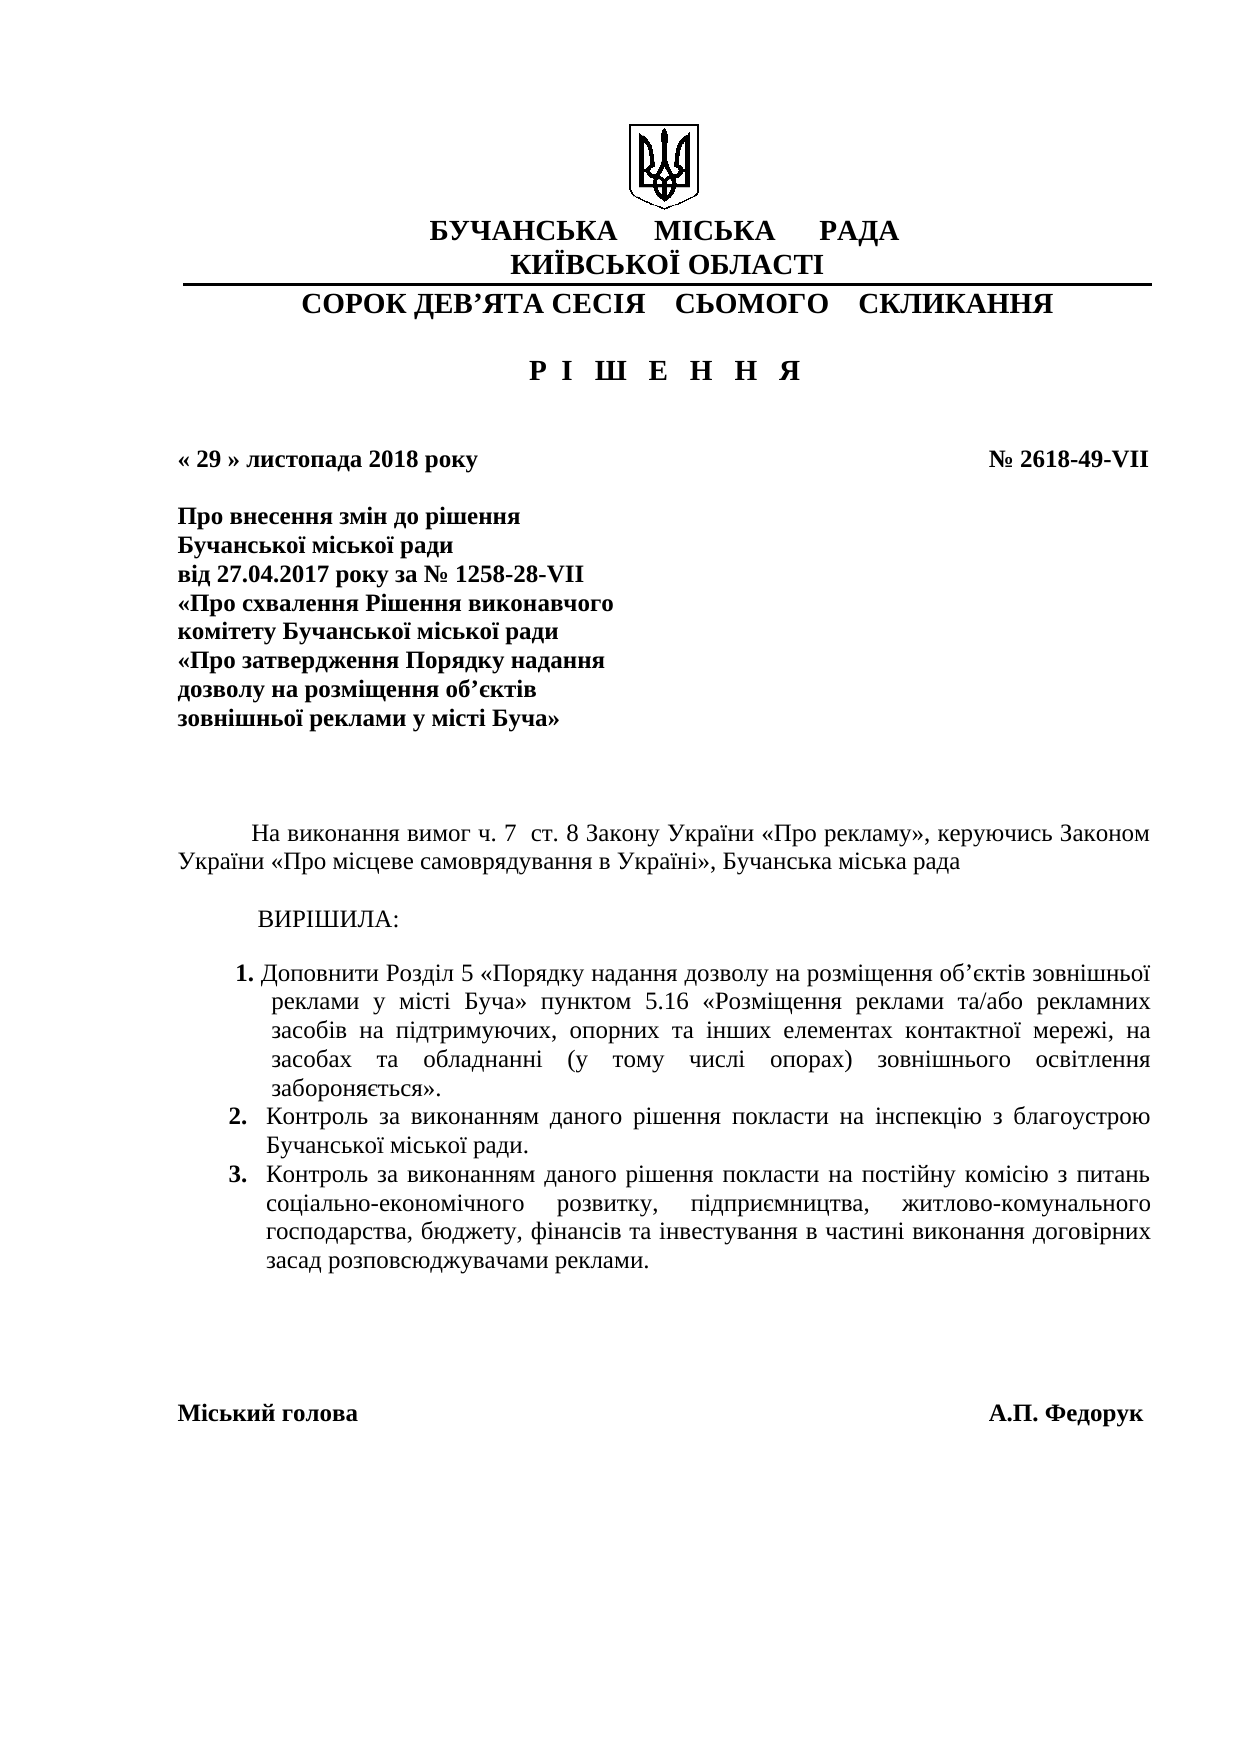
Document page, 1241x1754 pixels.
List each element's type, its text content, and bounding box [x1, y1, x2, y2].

text Про внесення змін до рішення [177, 501, 1152, 530]
text Бучанської міської ради [177, 530, 1152, 559]
text зовнішньої реклами у місті Буча» [177, 703, 1152, 731]
text На виконання вимог ч. 7 ст. 8 Закону України «Про рекламу», керуючись Законом України «Про місцеве самоврядування в Україні», Бучанська міська рада [177, 818, 1152, 875]
text дозволу на розміщення об’єктів [177, 674, 1152, 703]
text 1. Доповнити Розділ 5 «Порядку надання дозволу на розміщення об’єктів зовнішньої реклами у місті Буча» пунктом 5.16 «Розміщення реклами та/або рекламних засобів на підтримуючих, опорних та інших елементах контактної мережі, на засобах та обладнанні (у тому числі опорах) зовнішнього освітлення забороняється». [228, 958, 1152, 1101]
text СОРОК ДЕВ’ЯТА СЕСІЯ СЬОМОГО СКЛИКАННЯ [177, 286, 1152, 319]
text «Про схвалення Рішення виконавчого [177, 588, 1152, 616]
text ВИРІШИЛА: [177, 904, 1152, 933]
text БУЧАНСЬКА МІСЬКА РАДА [177, 213, 1152, 247]
text від 27.04.2017 року за № 1258-28-VII [177, 559, 1152, 588]
list Контроль за виконанням даного рішення покласти на постійну комісію з питань соціально-економічного розвитку, підприємництва, житлово-комунального господарства, бюджету, фінансів та інвестування в частині виконання договірних засад розповсюджувачами реклами. [228, 1159, 1152, 1274]
subtitle КИЇВСЬКОЇ ОБЛАСТІ [183, 247, 1152, 283]
text «Про затвердження Порядку надання [177, 645, 1152, 674]
text Р І Ш Е Н Н Я [177, 353, 1152, 386]
list Контроль за виконанням даного рішення покласти на інспекцію з благоустрою Бучанської міської ради. [228, 1101, 1152, 1159]
text « 29 » листопада 2018 року № 2618-49-VII [177, 444, 1152, 473]
text комітету Бучанської міської ради [177, 616, 1152, 645]
text Міський голова А.П. Федорук [177, 1398, 1152, 1426]
